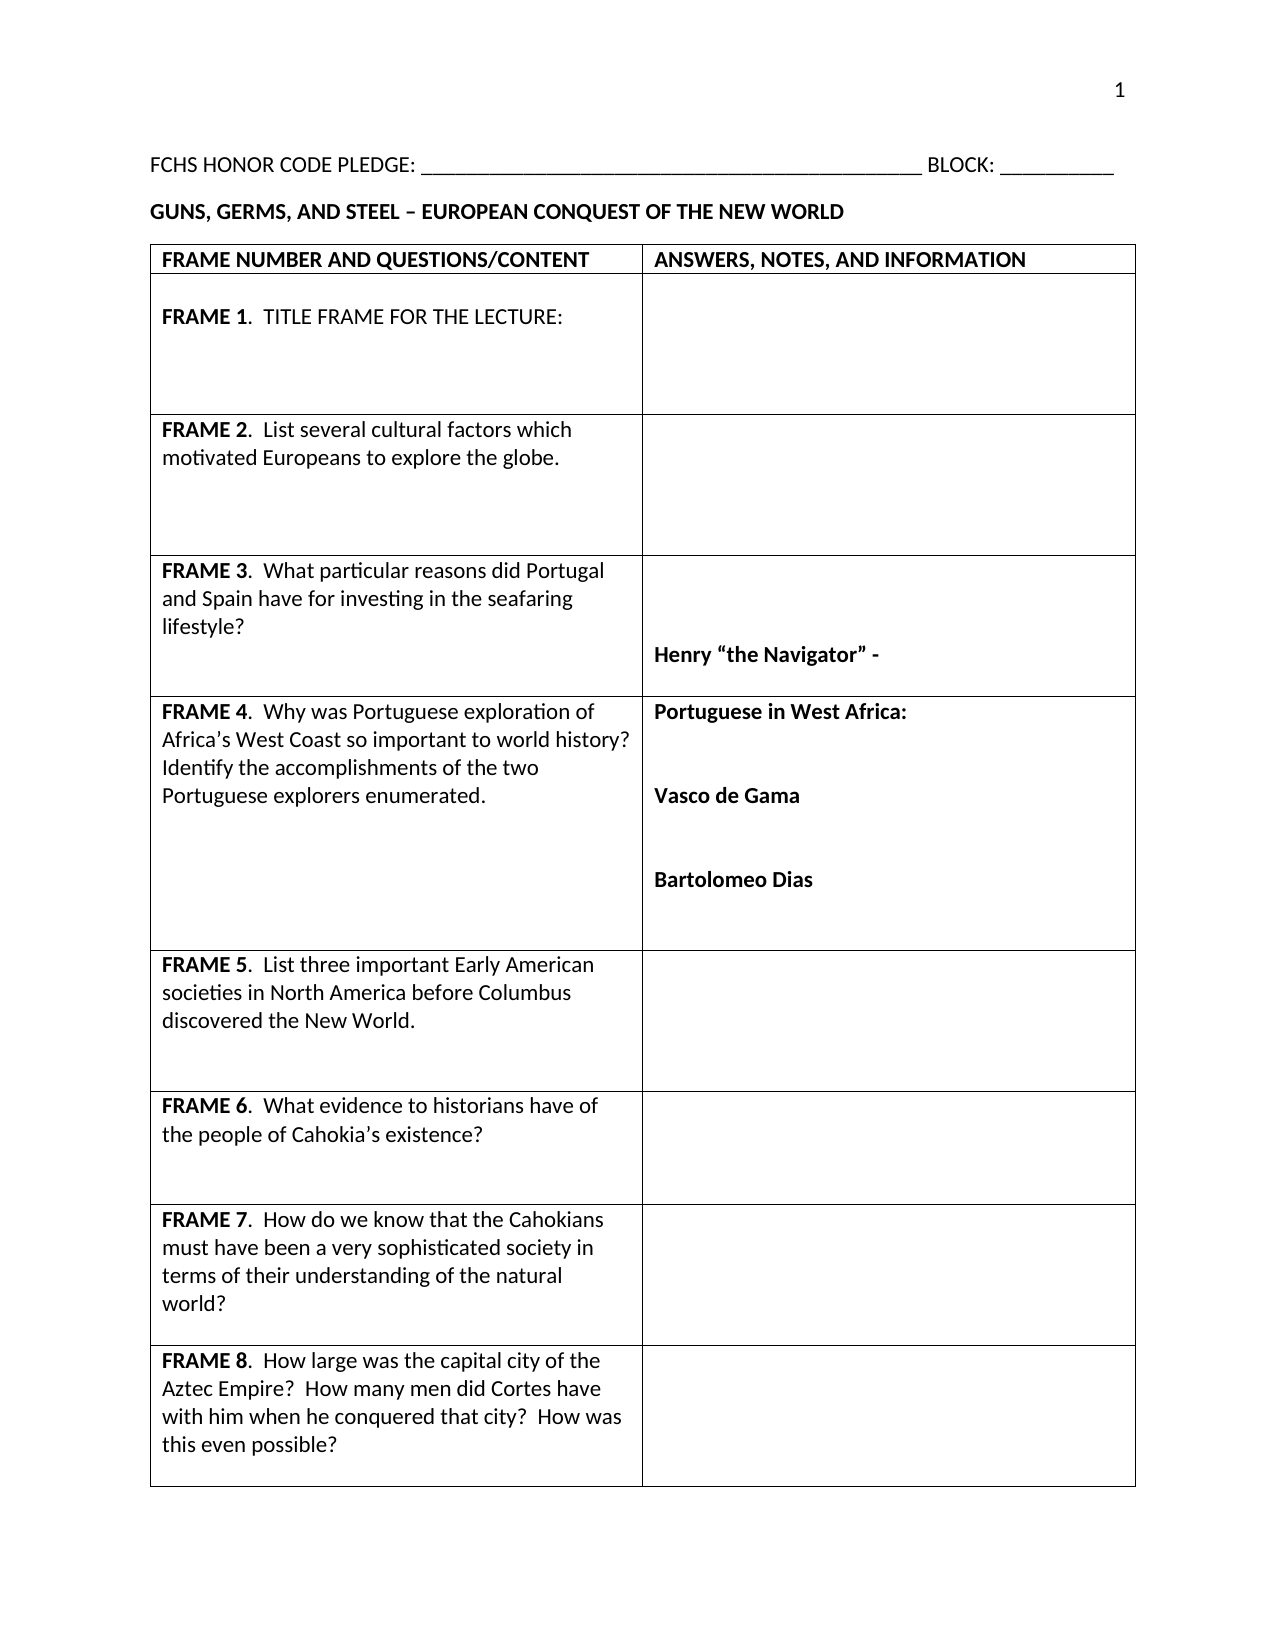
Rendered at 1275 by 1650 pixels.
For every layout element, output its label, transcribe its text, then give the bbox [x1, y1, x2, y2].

table_cell FRAME 6. What evidence to historians have of the people of Cahokia’s existence? [151, 1092, 642, 1204]
table_cell Henry “the Navigator” - [643, 556, 1135, 696]
table_cell [643, 274, 1135, 414]
table_cell [643, 951, 1135, 1091]
table_cell FRAME 4. Why was Portuguese exploration of Africa’s West Coast so important to world history? Identify the accomplishments of the two Portuguese explorers enumerated. [151, 697, 642, 949]
table_header FRAME NUMBER AND QUESTIONS/CONTENT [151, 245, 642, 273]
table_cell [643, 415, 1135, 555]
table_cell FRAME 2. List several cultural factors which motivated Europeans to explore the globe. [151, 415, 642, 555]
table_cell [643, 1205, 1135, 1345]
table_cell [643, 1092, 1135, 1204]
table_cell FRAME 7. How do we know that the Cahokians must have been a very sophisticated society in terms of their understanding of the natural world? [151, 1205, 642, 1345]
table_cell FRAME 3. What particular reasons did Portugal and Spain have for investing in the seafaring lifestyle? [151, 556, 642, 696]
table_cell Portuguese in West Africa: Vasco de Gama Bartolomeo Dias [643, 697, 1135, 949]
table_cell FRAME 1. TITLE FRAME FOR THE LECTURE: [151, 274, 642, 414]
table_cell FRAME 5. List three important Early American societies in North America before Columbus discovered the New World. [151, 951, 642, 1091]
table_header ANSWERS, NOTES, AND INFORMATION [643, 245, 1135, 273]
table_cell [643, 1346, 1135, 1486]
table_cell FRAME 8. How large was the capital city of the Aztec Empire? How many men did Cortes have with him when he conquered that city? How was this even possible? [151, 1346, 642, 1486]
text FCHS HONOR CODE PLEDGE: ____________________________________________ BLOCK: __________ [150, 150, 1125, 178]
text GUNS, GERMS, AND STEEL – EUROPEAN CONQUEST OF THE NEW WORLD [150, 197, 1125, 225]
